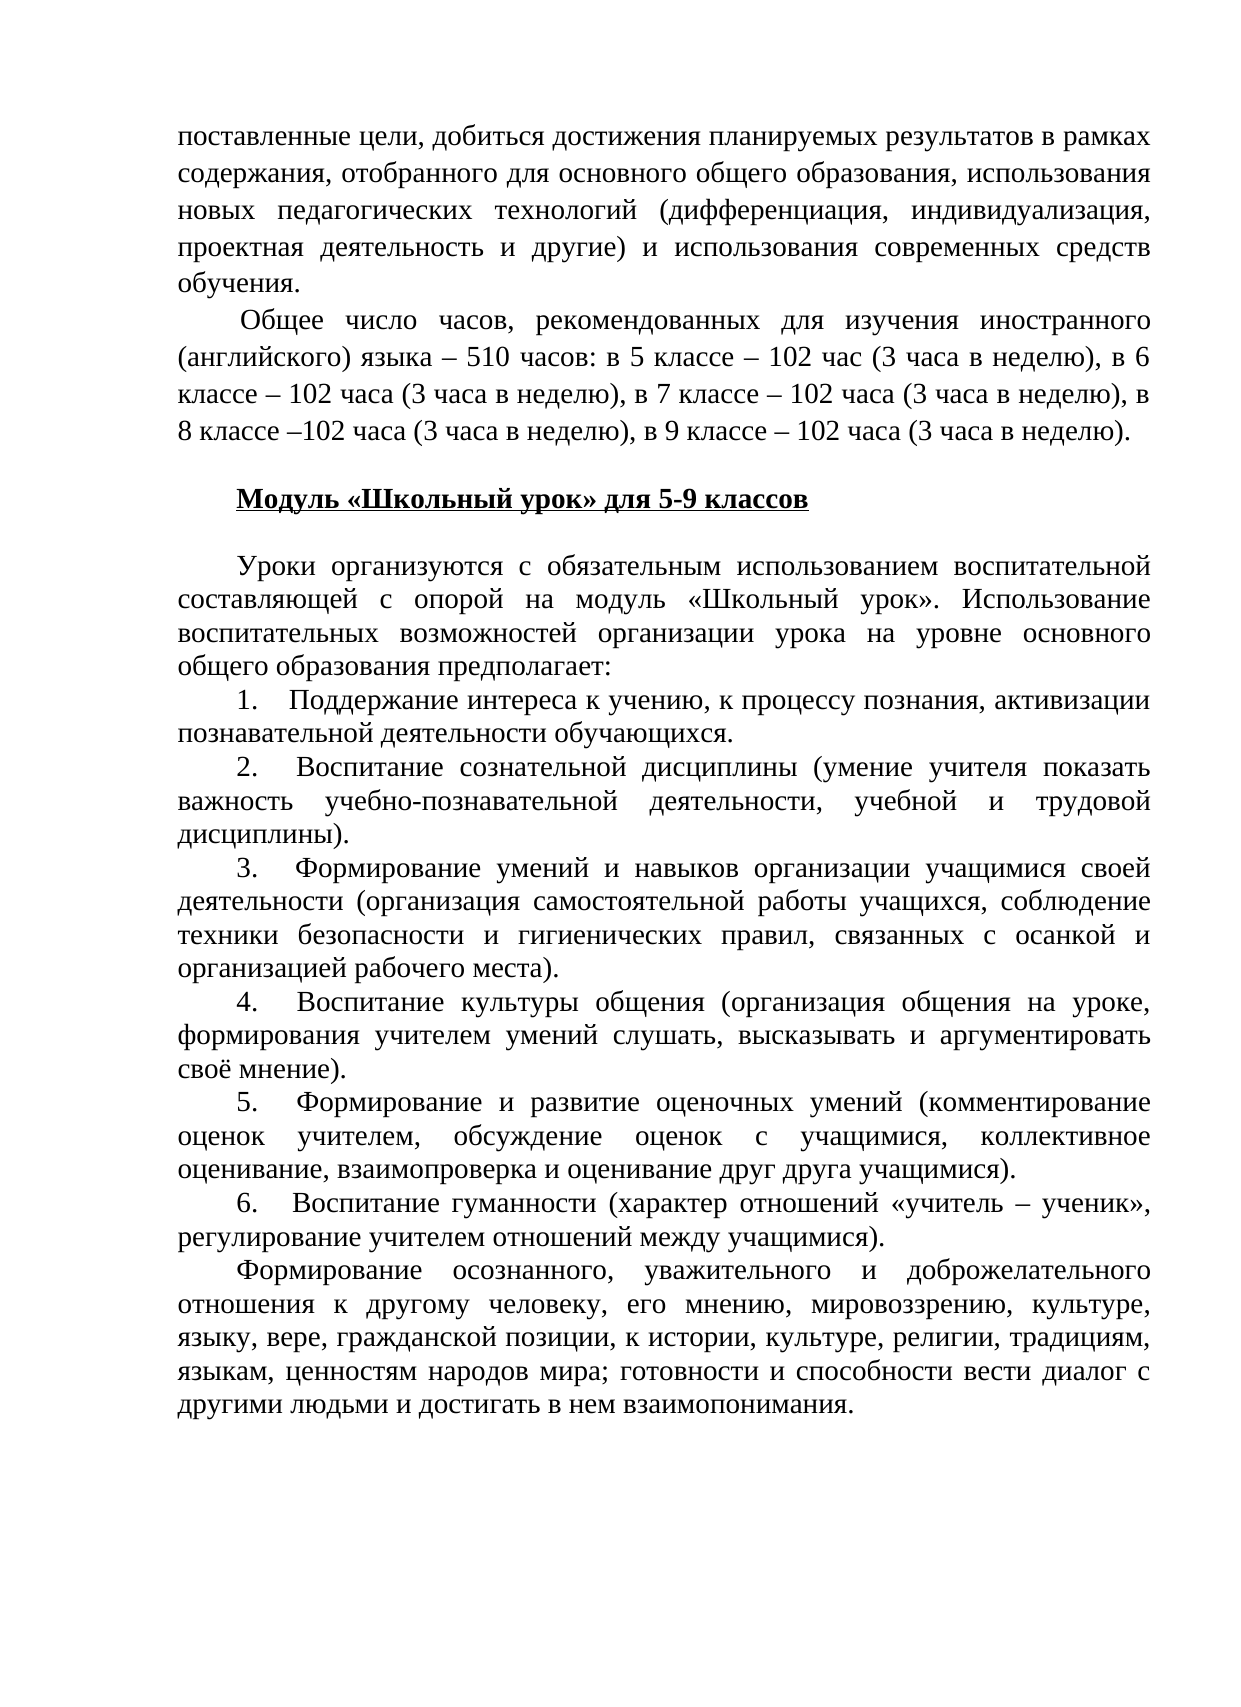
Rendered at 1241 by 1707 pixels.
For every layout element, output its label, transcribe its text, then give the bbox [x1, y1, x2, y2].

text 1. Поддержание интереса к учению, к процессу познания, активизации познавательной деятельности обучающихся. [177, 682, 1152, 749]
text 2. Воспитание сознательной дисциплины (умение учителя показать важность учебно-познавательной деятельности, учебной и трудовой дисциплины). [177, 749, 1152, 850]
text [177, 118, 1152, 299]
text 4. Воспитание культуры общения (организация общения на уроке, формирования учителем умений слушать, высказывать и аргументировать своё мнение). [177, 984, 1152, 1084]
text ‌Общее число часов, рекомендованных для изучения иностранного (английского) языка – 510 часов: в 5 классе – 102 час (3 часа в неделю), в 6 классе – 102 часа (3 часа в неделю), в 7 классе – 102 часа (3 часа в неделю), в 8 классе –102 часа (3 часа в неделю), в 9 классе – 102 часа (3 часа в неделю).‌ [177, 302, 1152, 447]
text 5. Формирование и развитие оценочных умений (комментирование оценок учителем, обсуждение оценок с учащимися, коллективное оценивание, взаимопроверка и оценивание друг друга учащимися). [177, 1084, 1152, 1185]
text 6. Воспитание гуманности (характер отношений «учитель – ученик», регулирование учителем отношений между учащимися). [177, 1185, 1152, 1252]
text 3. Формирование умений и навыков организации учащимися своей деятельности (организация самостоятельной работы учащихся, соблюдение техники безопасности и гигиенических правил, связанных с осанкой и организацией рабочего места). [177, 850, 1152, 984]
text Модуль «Школьный урок» для 5-9 классов [177, 481, 1152, 514]
text Формирование осознанного, уважительного и доброжелательного отношения к другому человеку, его мнению, мировоззрению, культуре, языку, вере, гражданской позиции, к истории, культуре, религии, традициям, языкам, ценностям народов мира; готовности и способности вести диалог с другими людьми и достигать в нем взаимопонимания. [177, 1252, 1152, 1420]
text Уроки организуются с обязательным использованием воспитательной составляющей с опорой на модуль «Школьный урок». Использование воспитательных возможностей организации урока на уровне основного общего образования предполагает: [177, 548, 1152, 682]
